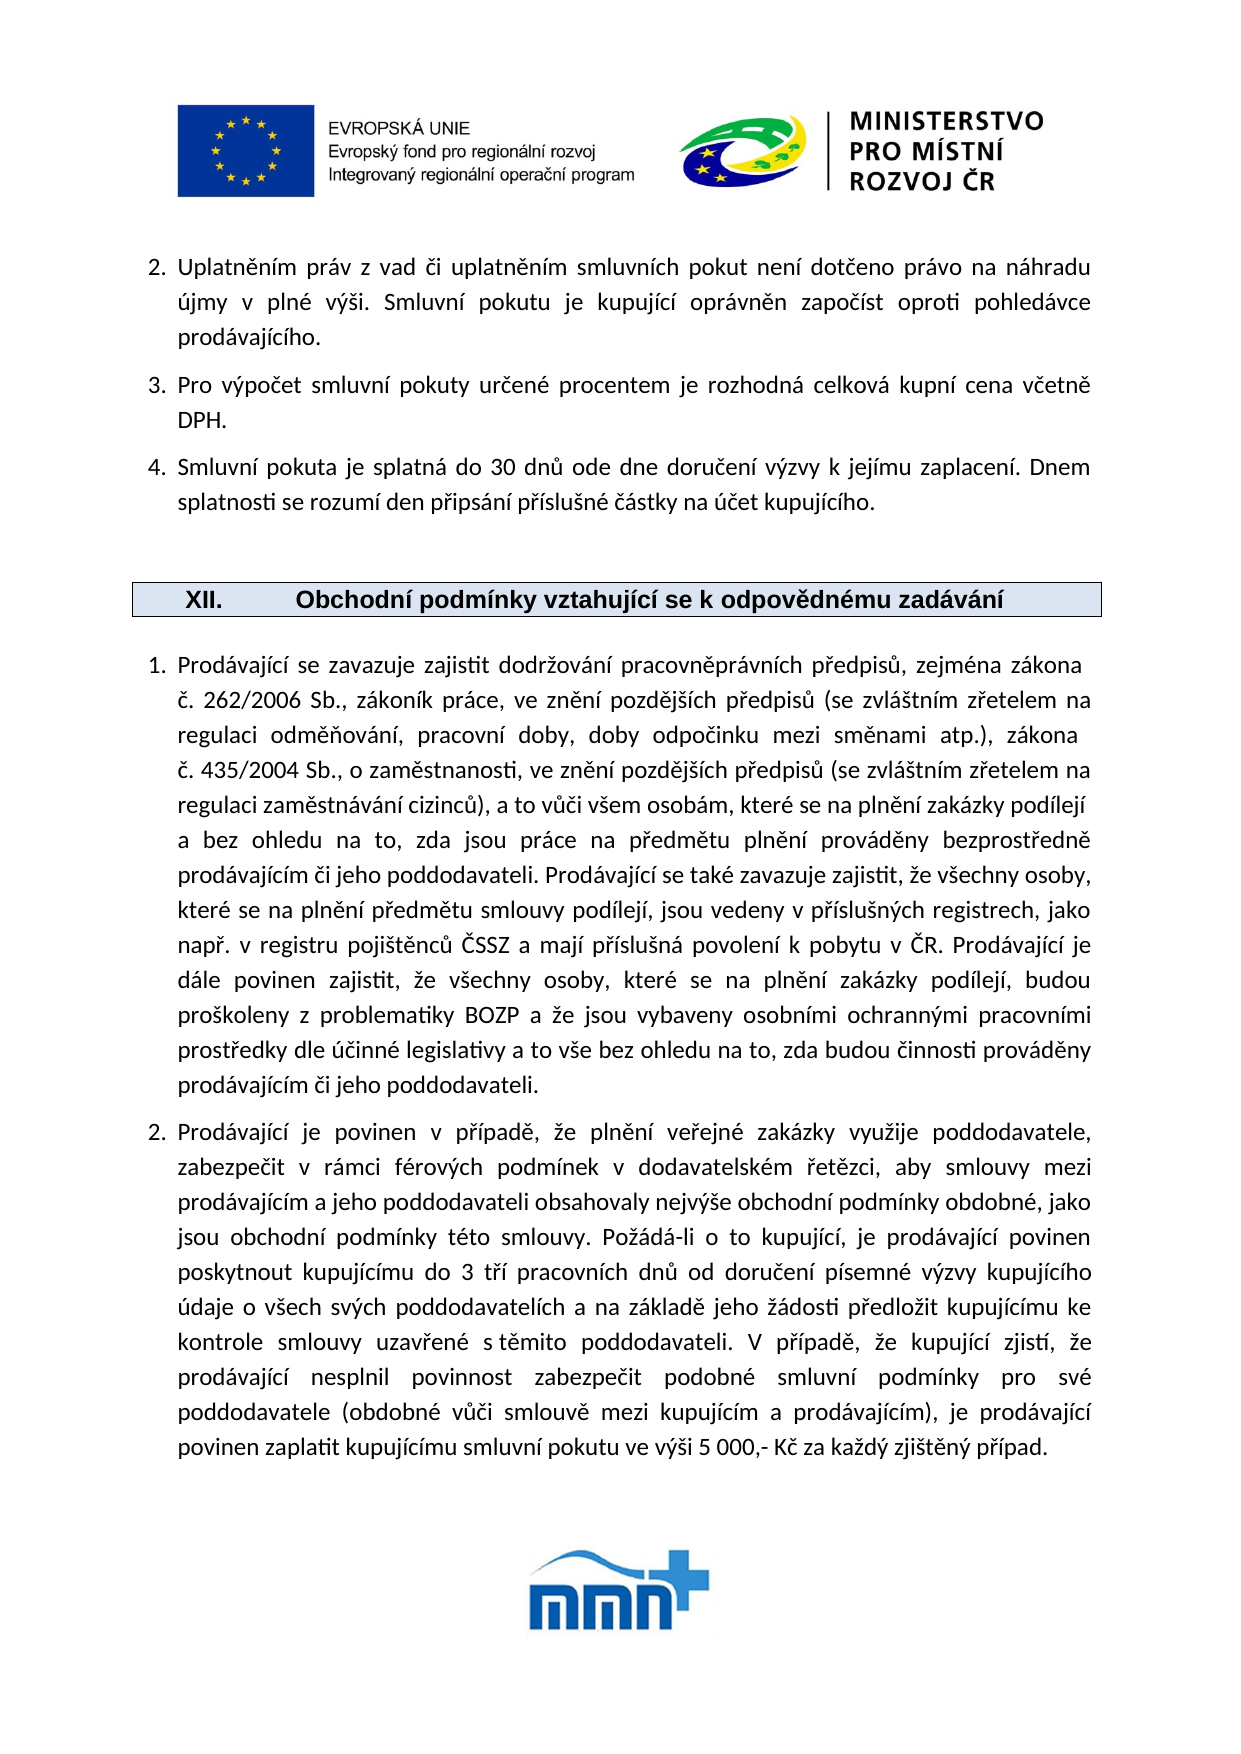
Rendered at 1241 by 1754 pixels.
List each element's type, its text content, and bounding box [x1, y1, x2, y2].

picture [147, 73, 1073, 227]
list Prodávající se zavazuje zajistit dodržování pracovněprávních předpisů, zejména zákona č. 262/2006 Sb., zákoník práce, ve znění pozdějších předpisů (se zvláštním zřetelem na regulaci odměňování, pracovní doby, doby odpočinku mezi směnami atp.), zákona č. 435/2004 Sb., o zaměstnanosti, ve znění pozdějších předpisů (se zvláštním zřetelem na regulaci zaměstnávání cizinců), a to vůči všem osobám, které se na plnění zakázky podílejí a bez ohledu na to, zda jsou práce na předmětu plnění prováděny bezprostředně prodávajícím či jeho poddodavateli. Prodávající se také zavazuje zajistit, že všechny osoby, které se na plnění předmětu smlouvy podílejí, jsou vedeny v příslušných registrech, jako např. v registru pojištěnců ČSSZ a mají příslušná povolení k pobytu v ČR. Prodávající je dále povinen zajistit, že všechny osoby, které se na plnění zakázky podílejí, budou proškoleny z problematiky BOZP a že jsou vybaveny osobními ochrannými pracovními prostředky dle účinné legislativy a to vše bez ohledu na to, zda budou činnosti prováděny prodávajícím či jeho poddodavateli. [148, 649, 1093, 1099]
list Pro výpočet smluvní pokuty určené procentem je rozhodná celková kupní cena včetně DPH. [148, 369, 1093, 434]
list Smluvní pokuta je splatná do 30 dnů ode dne doručení výzvy k jejímu zaplacení. Dnem splatnosti se rozumí den připsání příslušné částky na účet kupujícího. [148, 452, 1093, 517]
list Uplatněním práv z vad či uplatněním smluvních pokut není dotčeno právo na náhradu újmy v plné výši. Smluvní pokutu je kupující oprávněn započíst oproti pohledávce prodávajícího. [148, 252, 1093, 352]
list Prodávající je povinen v případě, že plnění veřejné zakázky využije poddodavatele, zabezpečit v rámci férových podmínek v dodavatelském řetězci, aby smlouvy mezi prodávajícím a jeho poddodavateli obsahovaly nejvýše obchodní podmínky obdobné, jako jsou obchodní podmínky této smlouvy. Požádá-li o to kupující, je prodávající povinen poskytnout kupujícímu do 3 tří pracovních dnů od doručení písemné výzvy kupujícího údaje o všech svých poddodavatelích a na základě jeho žádosti předložit kupujícímu ke kontrole smlouvy uzavřené s těmito poddodavateli. V případě, že kupující zjistí, že prodávající nesplnil povinnost zabezpečit podobné smluvní podmínky pro své poddodavatele (obdobné vůči smlouvě mezi kupujícím a prodávajícím), je prodávající povinen zaplatit kupujícímu smluvní pokutu ve výši 5 000,- Kč za každý zjištěný případ. [148, 1116, 1093, 1462]
subtitle Obchodní podmínky vztahující se k odpovědnému zadávání [133, 583, 1101, 616]
picture [495, 1533, 745, 1656]
